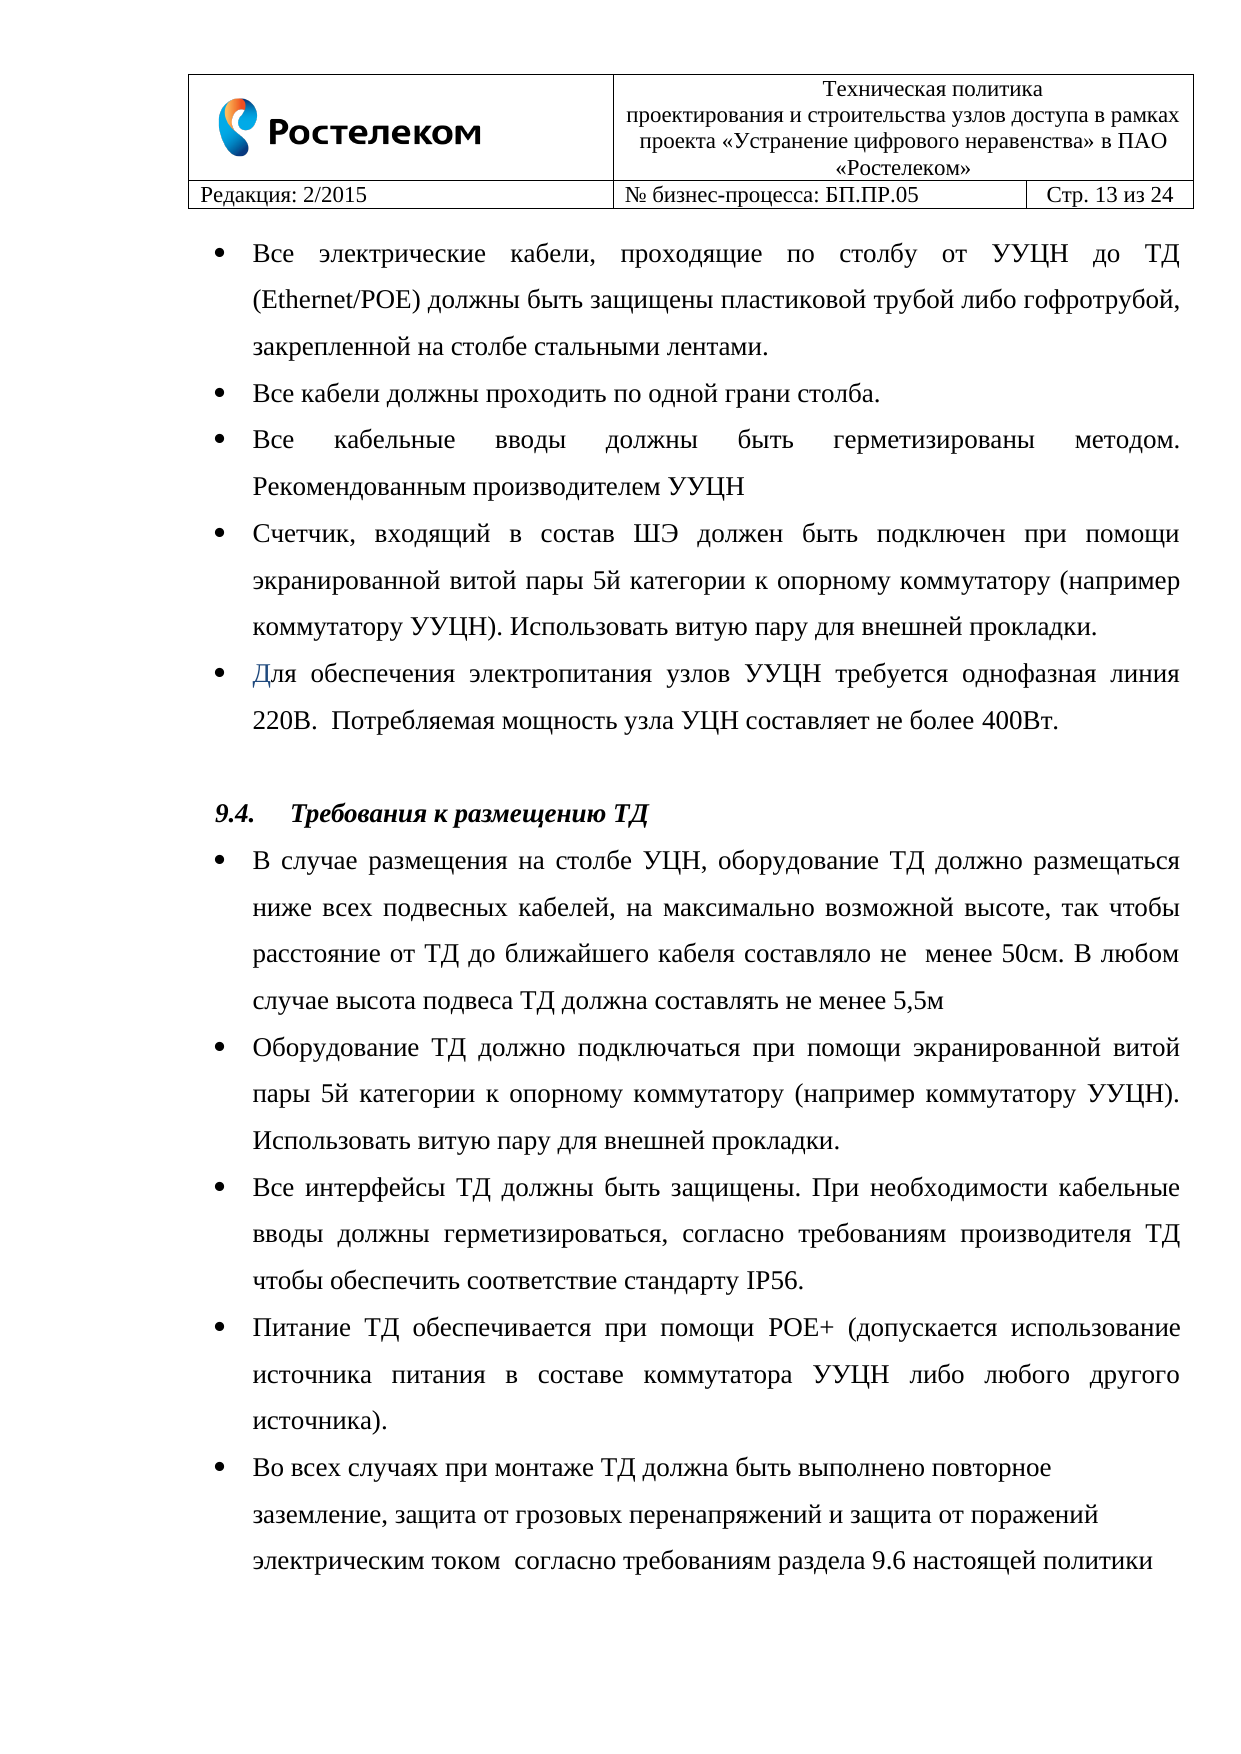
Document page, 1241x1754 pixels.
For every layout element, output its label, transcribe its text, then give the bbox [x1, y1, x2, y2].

picture [200, 81, 498, 174]
list Все интерфейсы ТД должны быть защищены. При необходимости кабельные вводы должны герметизироваться, согласно требованиям производителя ТД чтобы обеспечить соответствие стандарту IP56. [215, 1171, 1181, 1295]
list Все электрические кабели, проходящие по столбу от УУЦН до ТД (Ethernet/POE) должны быть защищены пластиковой трубой либо гофротрубой, закрепленной на столбе стальными лентами. [215, 237, 1181, 361]
list Для обеспечения электропитания узлов УУЦН требуется однофазная линия 220В. Потребляемая мощность узла УЦН составляет не более 400Вт. [215, 657, 1181, 735]
list Все кабели должны проходить по одной грани столба. [215, 377, 1181, 408]
list Счетчик, входящий в состав ШЭ должен быть подключен при помощи экранированной витой пары 5й категории к опорному коммутатору (например коммутатору УУЦН). Использовать витую пару для внешней прокладки. [215, 517, 1181, 642]
subtitle Требования к размещению ТД [215, 797, 1181, 828]
list Все кабельные вводы должны быть герметизированы методом. Рекомендованным производителем УУЦН [215, 424, 1181, 502]
list Оборудование ТД должно подключаться при помощи экранированной витой пары 5й категории к опорному коммутатору (например коммутатору УУЦН). Использовать витую пару для внешней прокладки. [215, 1031, 1181, 1155]
list В случае размещения на столбе УЦН, оборудование ТД должно размещаться ниже всех подвесных кабелей, на максимально возможной высоте, так чтобы расстояние от ТД до ближайшего кабеля составляло не менее 50см. В любом случае высота подвеса ТД должна составлять не менее 5,5м [215, 844, 1181, 1015]
list Во всех случаях при монтаже ТД должна быть выполнено повторное заземление, защита от грозовых перенапряжений и защита от поражений электрическим током согласно требованиям раздела 9.6 настоящей политики [215, 1451, 1181, 1576]
list Питание ТД обеспечивается при помощи POE+ (допускается использование источника питания в составе коммутатора УУЦН либо любого другого источника). [215, 1311, 1181, 1436]
